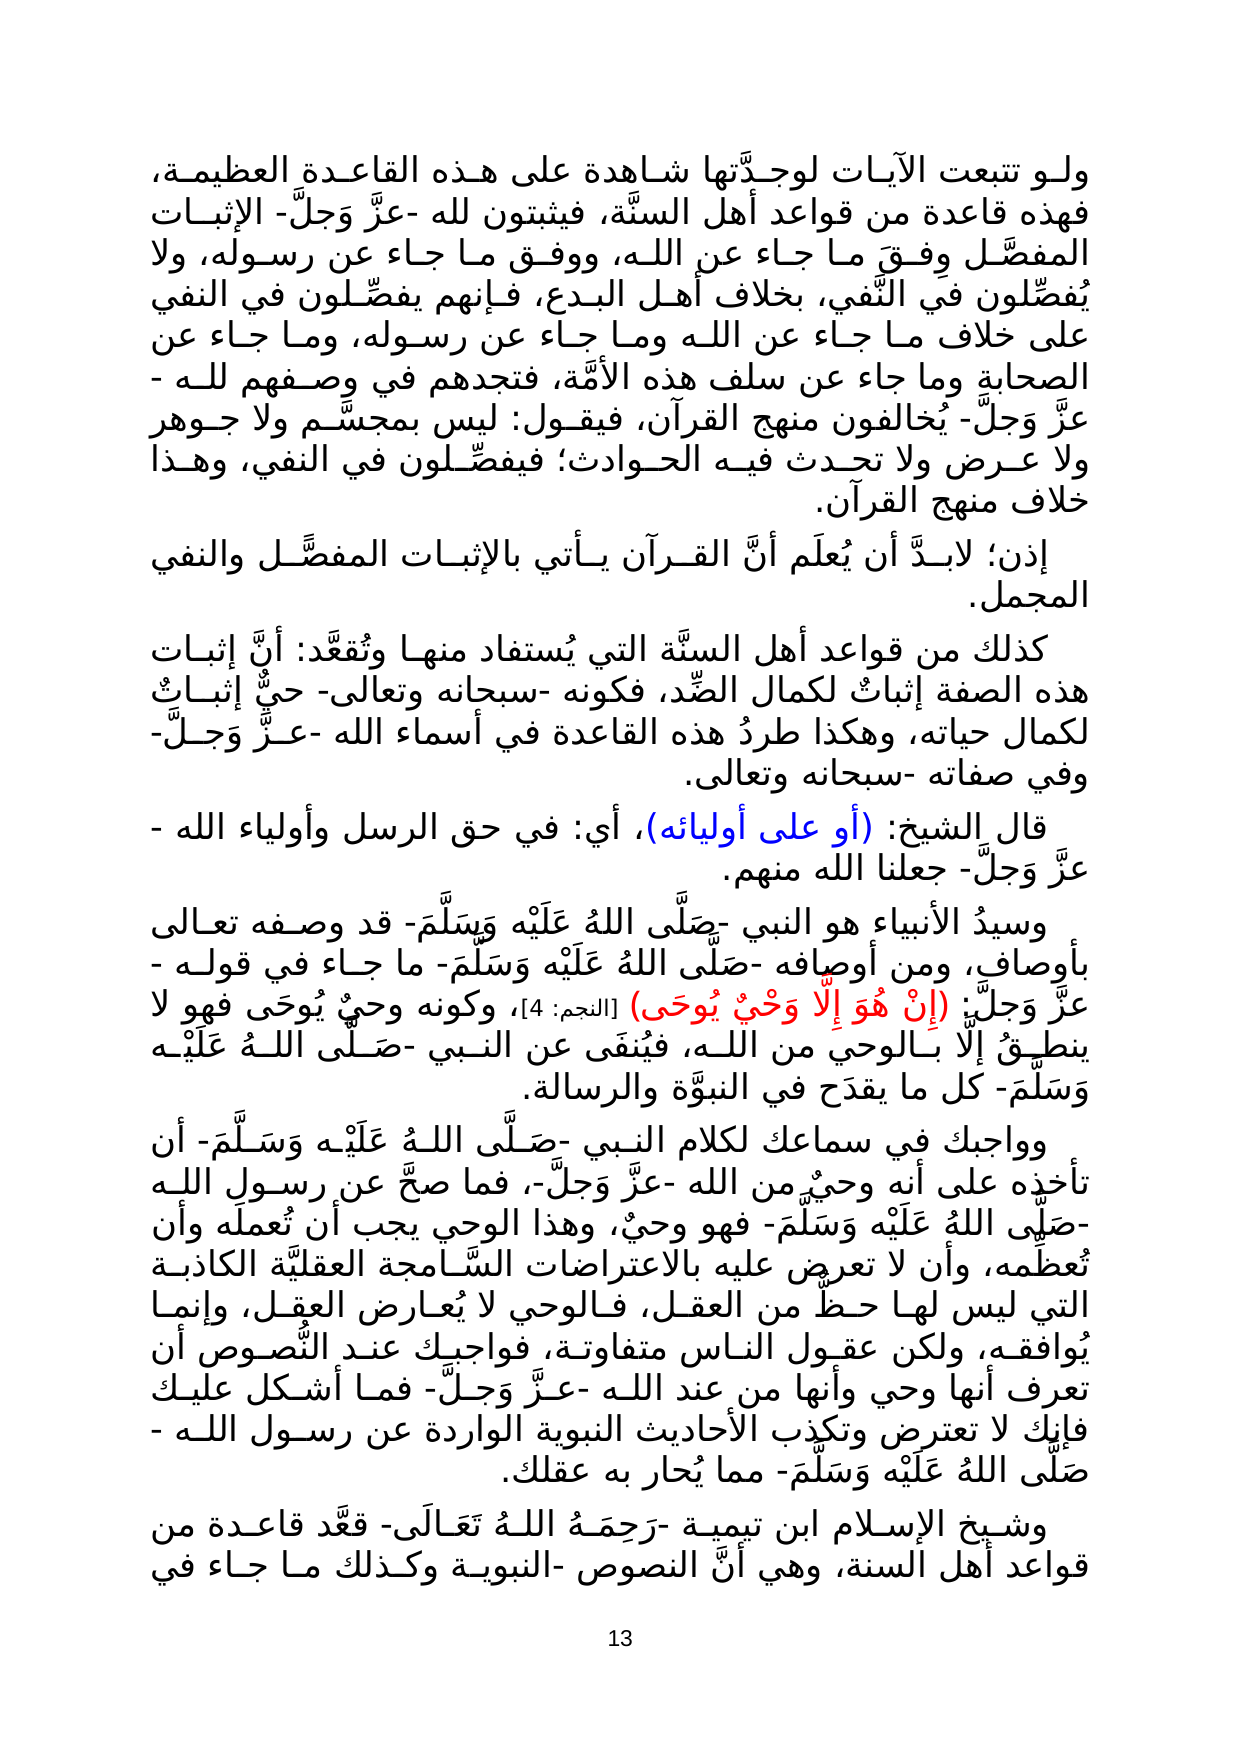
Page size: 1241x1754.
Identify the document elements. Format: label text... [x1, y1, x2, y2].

text قال الشيخ: (أو على أوليائه)، أي: في حق الرسل وأولياء الله -عزَّ وَجلَّ- جعلنا الله منهم. [150, 806, 1090, 889]
text وسيدُ الأنبياء هو النبي -صَلَّى اللهُ عَلَيْه وَسَلَّمَ- قد وصفه تعالى بأوصاف، ومن أوصافه -صَلَّى اللهُ عَلَيْه وَسَلَّمَ- ما جاء في قوله -عزَّ وَجلَّ: ﴿إِنْ هُوَ إِلَّا وَحْيٌ يُوحَى﴾ [النجم: 4]، وكونه وحيٌ يُوحَى فهو لا ينطقُ إلَّا بالوحي من الله، فيُنفَى عن النبي -صَلَّى اللهُ عَلَيْه وَسَلَّمَ- كل ما يقدَح في النبوَّة والرسالة. [150, 901, 1090, 1107]
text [150, 1504, 1090, 1586]
text إذن؛ لابدَّ أن يُعلَم أنَّ القرآن يأتي بالإثبات المفصًّل والنفي المجمل. [150, 534, 1090, 616]
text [150, 150, 1090, 521]
text كذلك من قواعد أهل السنَّة التي يُستفاد منها وتُقعَّد: أنَّ إثبات هذه الصفة إثباتٌ لكمال الضِّد، فكونه -سبحانه وتعالى- حيٌّ إثباتٌ لكمال حياته، وهكذا طردُ هذه القاعدة في أسماء الله -عزَّ وَجلَّ- وفي صفاته -سبحانه وتعالى. [150, 629, 1090, 794]
text وواجبك في سماعك لكلام النبي -صَلَّى اللهُ عَلَيْه وَسَلَّمَ- أن تأخذه على أنه وحيٌ من الله -عزَّ وَجلَّ-، فما صحَّ عن رسول الله -صَلَّى اللهُ عَلَيْه وَسَلَّمَ- فهو وحيٌ، وهذا الوحي يجب أن تُعملَه وأن تُعظِّمه، وأن لا تعرض عليه بالاعتراضات السَّامجة العقليَّة الكاذبة التي ليس لها حظٌّ من العقل، فالوحي لا يُعارض العقل، وإنما يُوافقه، ولكن عقول الناس متفاوتة، فواجبك عند النُّصوص أن تعرف أنها وحي وأنها من عند الله -عزَّ وَجلَّ- فما أشكل عليك فإنك لا تعترض وتكذب الأحاديث النبوية الواردة عن رسول الله -صَلَّى اللهُ عَلَيْه وَسَلَّمَ- مما يُحار به عقلك. [150, 1120, 1090, 1491]
